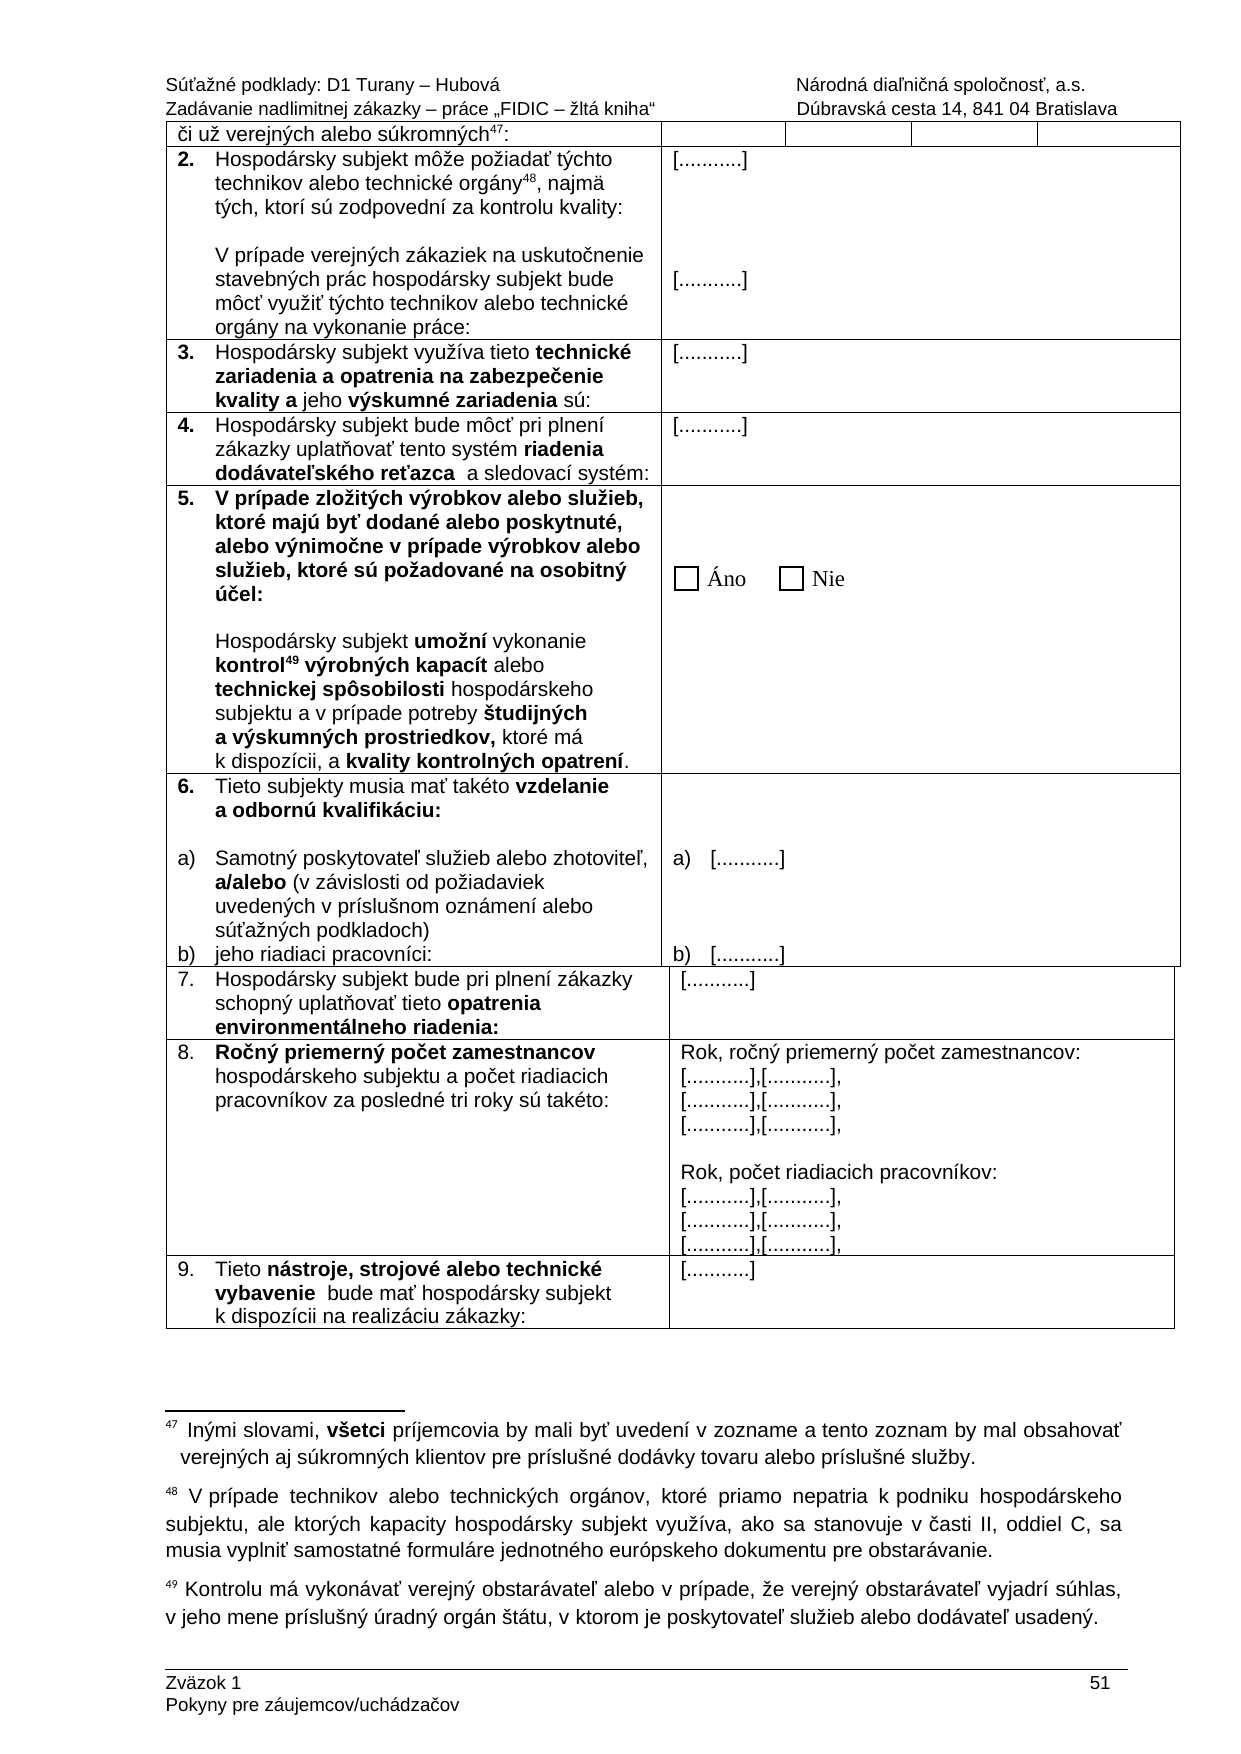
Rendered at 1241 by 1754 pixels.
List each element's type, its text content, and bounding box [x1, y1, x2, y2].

table_cell [662, 122, 785, 146]
table_cell [...........] [...........] [662, 774, 1180, 966]
table_cell Ročný priemerný počet zamestnancov hospodárskeho subjektu a počet riadiacich pracovníkov za posledné tri roky sú takéto: [167, 1040, 669, 1255]
table_cell [912, 122, 1037, 146]
table_cell [662, 486, 1180, 773]
table_cell [...........] [670, 967, 1174, 1039]
table_cell [...........] [662, 340, 1180, 412]
table_cell Tieto nástroje, strojové alebo technické vybavenie bude mať hospodársky subjekt k dispozícii na realizáciu zákazky: [167, 1256, 669, 1328]
table_cell Hospodársky subjekt bude môcť pri plnení zákazky uplatňovať tento systém riadenia dodávateľského reťazca a sledovací systém: [167, 413, 661, 484]
table_cell [...........] [670, 1256, 1174, 1328]
table_cell Hospodársky subjekt bude pri plnení zákazky schopný uplatňovať tieto opatrenia environmentálneho riadenia: [167, 967, 669, 1039]
table_cell [...........] [...........] [662, 147, 1180, 339]
table_cell Hospodársky subjekt môže požiadať týchto technikov alebo technické orgány, najmä tých, ktorí sú zodpovední za kontrolu kvality: V prípade verejných zákaziek na uskutočnenie stavebných prác hospodársky subjekt bude môcť využiť týchto technikov alebo technické orgány na vykonanie práce: [167, 147, 661, 339]
table_cell [...........] [662, 413, 1180, 484]
table_cell [786, 122, 911, 146]
table_cell [1038, 122, 1180, 146]
table_cell Rok, ročný priemerný počet zamestnancov: [...........],[...........], [...........],[...........], [...........],[...........], Rok, počet riadiacich pracovníkov: [...........],[...........], [...........],[...........], [...........],[...........], [670, 1040, 1174, 1255]
table_cell Hospodársky subjekt využíva tieto technické zariadenia a opatrenia na zabezpečenie kvality a jeho výskumné zariadenia sú: [167, 340, 661, 412]
table_cell V prípade zložitých výrobkov alebo služieb, ktoré majú byť dodané alebo poskytnuté, alebo výnimočne v prípade výrobkov alebo služieb, ktoré sú požadované na osobitný účel: Hospodársky subjekt umožní vykonanie kontrol výrobných kapacít alebo technickej spôsobilosti hospodárskeho subjektu a v prípade potreby študijných a výskumných prostriedkov, ktoré má k dispozícii, a kvality kontrolných opatrení. [167, 486, 661, 773]
table_cell Tieto subjekty musia mať takéto vzdelanie a odbornú kvalifikáciu: Samotný poskytovateľ služieb alebo zhotoviteľ, a/alebo (v závislosti od požiadaviek uvedených v príslušnom oznámení alebo súťažných podkladoch) jeho riadiaci pracovníci: [167, 774, 661, 966]
